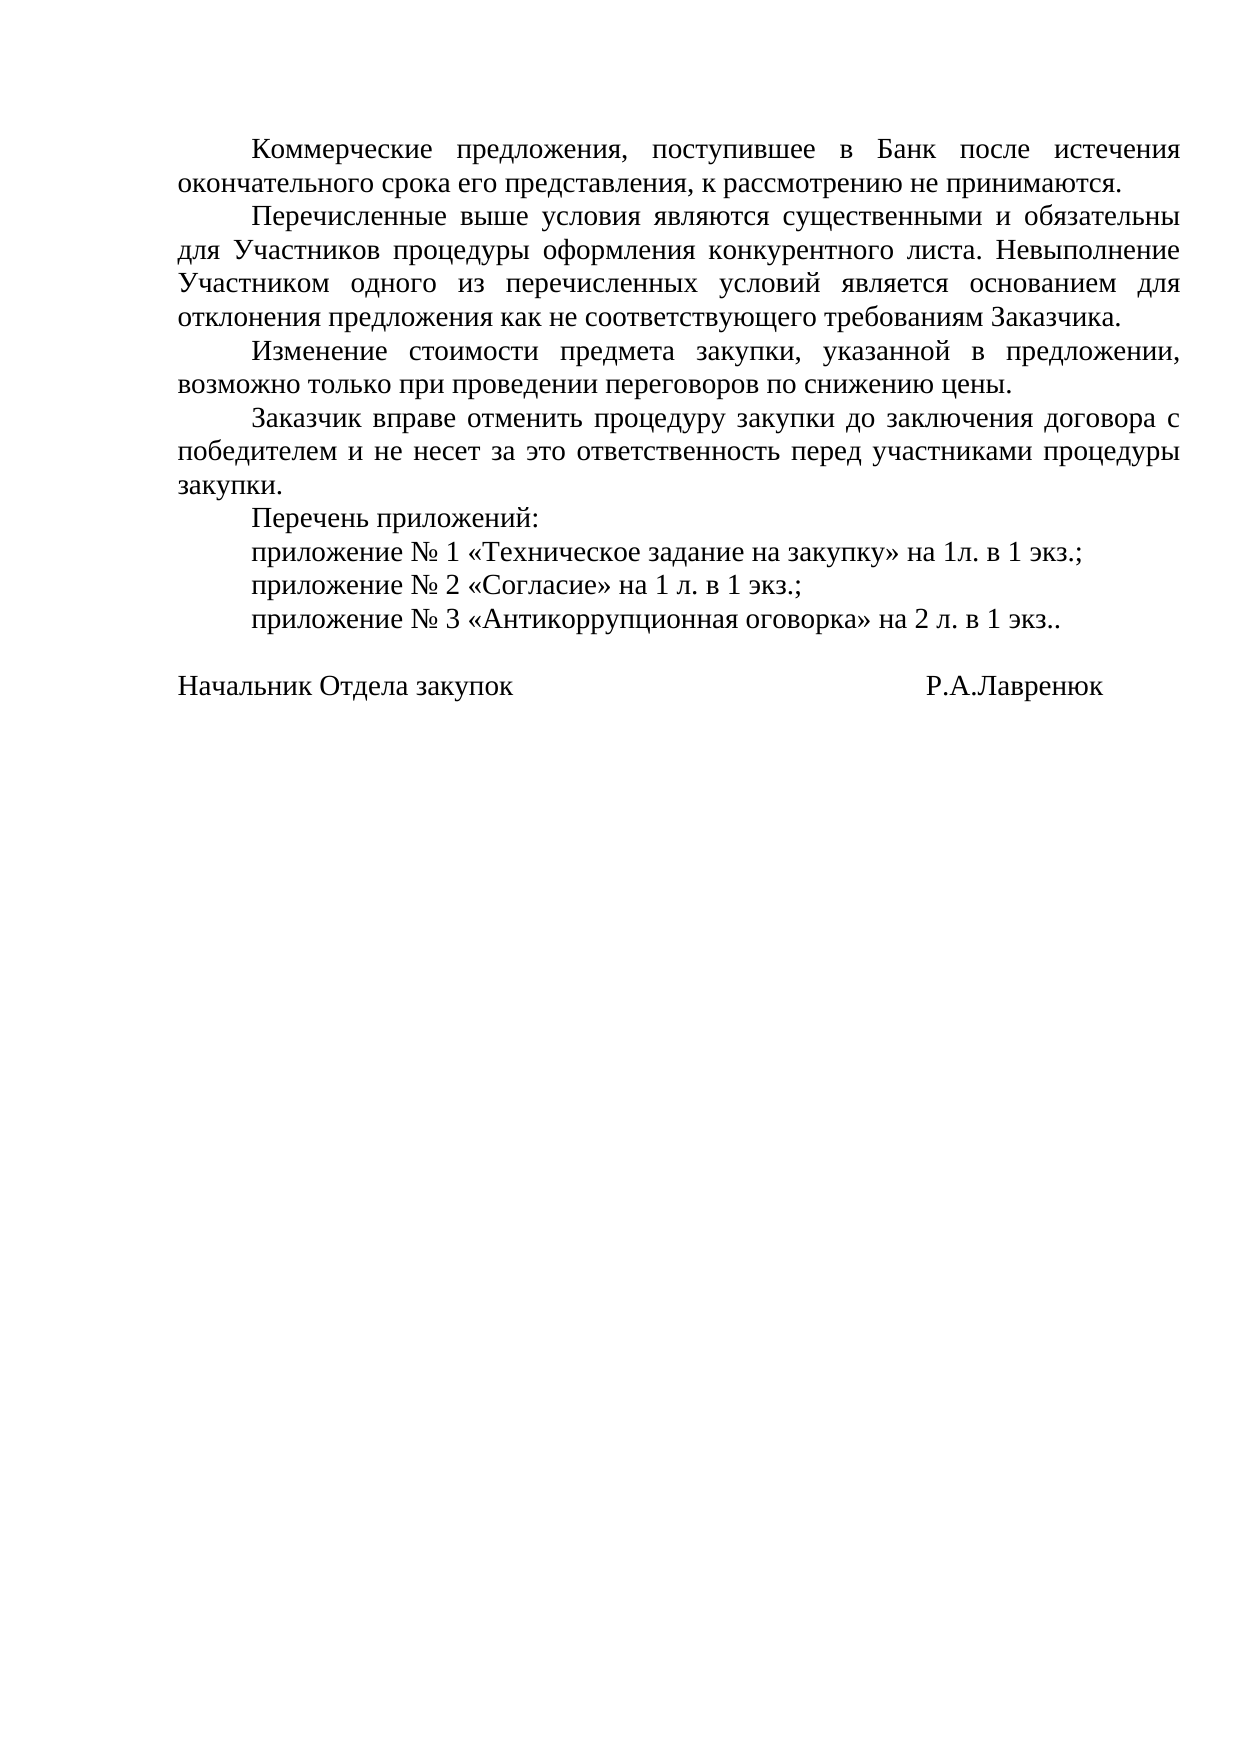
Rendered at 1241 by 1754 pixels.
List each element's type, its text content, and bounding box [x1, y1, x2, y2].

text Заказчик вправе отменить процедуру закупки до заключения договора с победителем и не несет за это ответственность перед участниками процедуры закупки. [177, 400, 1181, 500]
text Перечисленные выше условия являются существенными и обязательны для Участников процедуры оформления конкурентного листа. Невыполнение Участником одного из перечисленных условий является основанием для отклонения предложения как не соответствующего требованиям Заказчика. [177, 198, 1181, 333]
text Начальник Отдела закупок Р.А.Лавренюк [177, 668, 1181, 702]
text Коммерческие предложения, поступившее в Банк после истечения окончательного срока его представления, к рассмотрению не принимаются. [177, 131, 1181, 198]
text приложение № 1 «Техническое задание на закупку» на 1л. в 1 экз.; [177, 534, 1181, 567]
text Перечень приложений: [177, 500, 1181, 534]
text приложение № 3 «Антикоррупционная оговорка» на 2 л. в 1 экз.. [177, 601, 1181, 634]
text приложение № 2 «Согласие» на 1 л. в 1 экз.; [177, 567, 1181, 601]
text Изменение стоимости предмета закупки, указанной в предложении, возможно только при проведении переговоров по снижению цены. [177, 333, 1181, 400]
